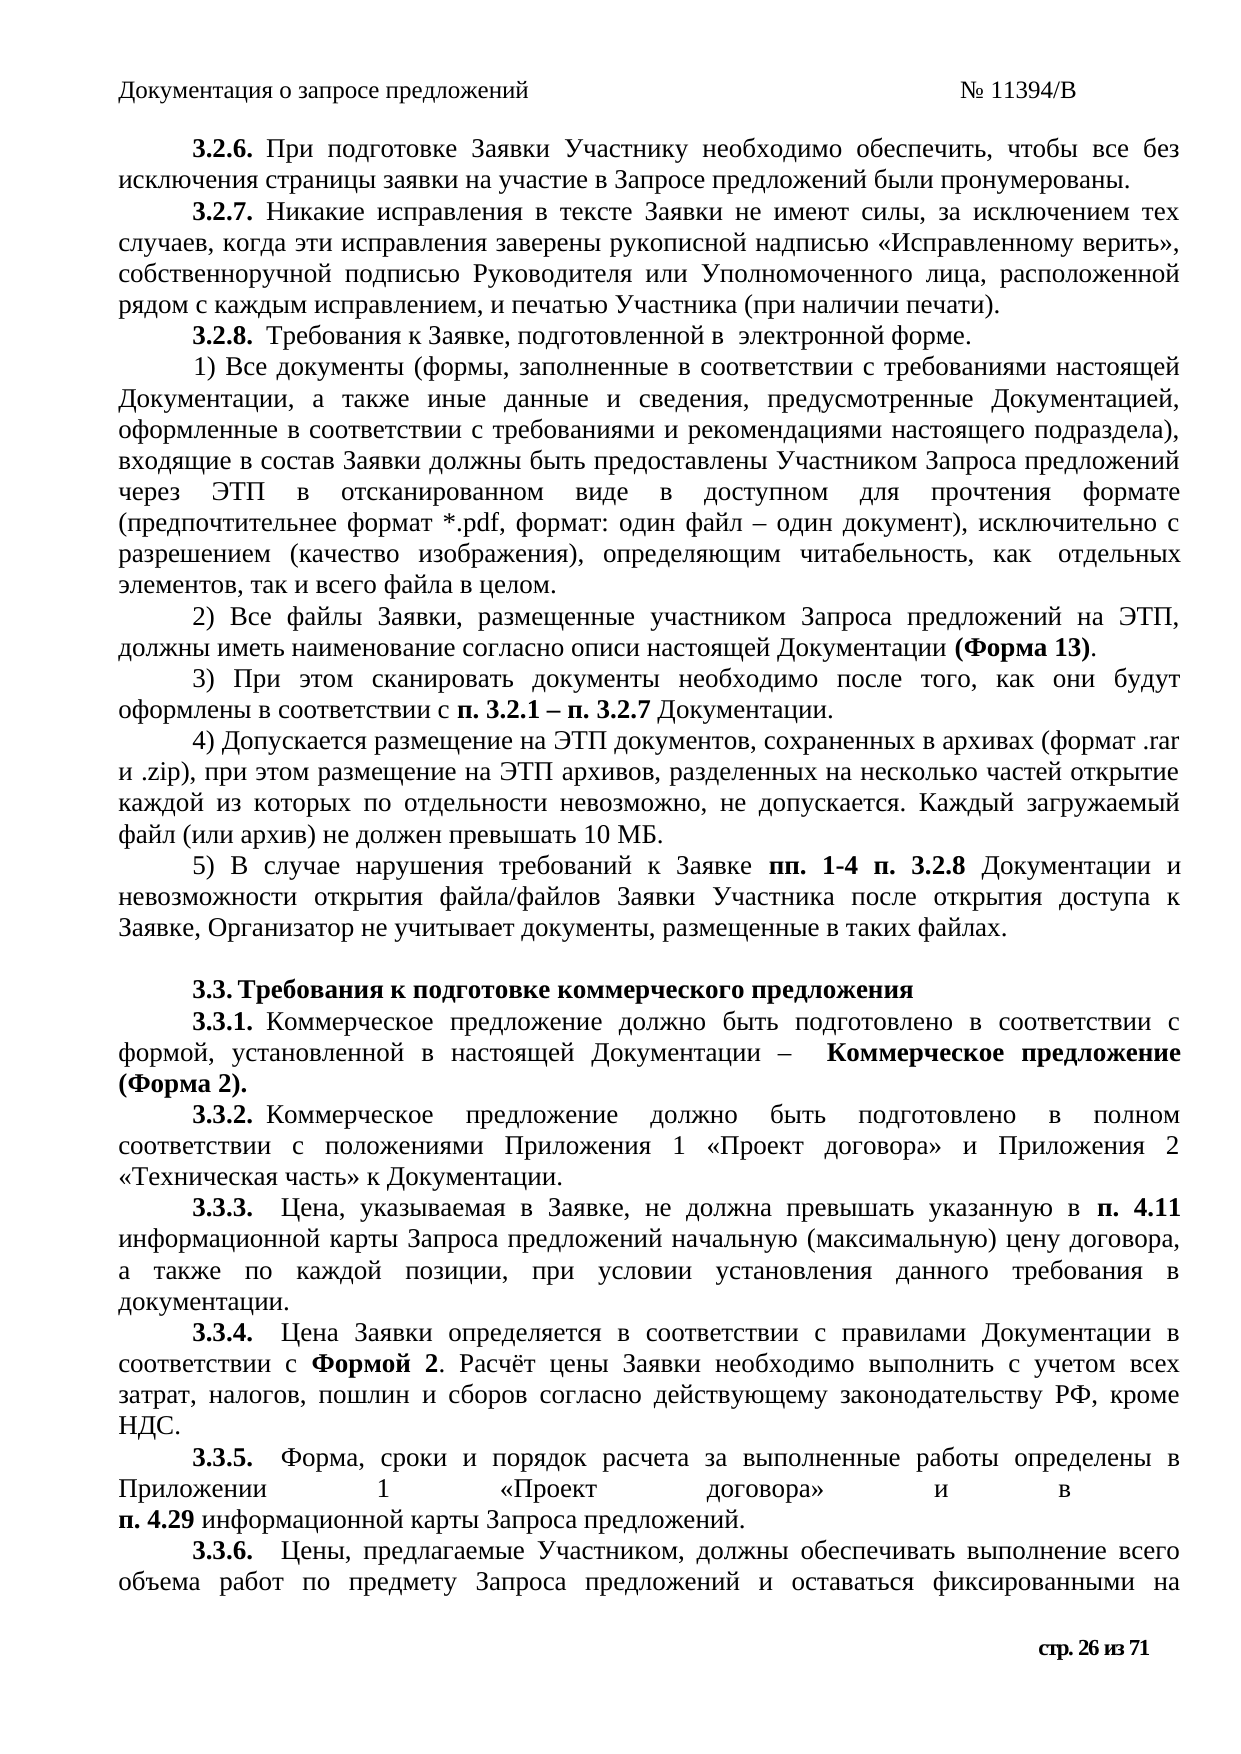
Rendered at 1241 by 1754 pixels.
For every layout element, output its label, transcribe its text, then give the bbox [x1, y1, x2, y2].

list Цена, указываемая в Заявке, не должна превышать указанную в п. 4.11 информационной карты Запроса предложений начальную (максимальную) цену договора, а также по каждой позиции, при условии установления данного требования в документации. [118, 1191, 1181, 1316]
text 5) В случае нарушения требований к Заявке пп. 1-4 п. 3.2.8 Документации и невозможности открытия файла/файлов Заявки Участника после открытия доступа к Заявке, Организатор не учитывает документы, размещенные в таких файлах. [118, 849, 1181, 942]
list Коммерческое предложение должно быть подготовлено в соответствии с формой, установленной в настоящей Документации – Коммерческое предложение (Форма 2). [118, 1004, 1181, 1098]
text 1) Все документы (формы, заполненные в соответствии с требованиями настоящей Документации, а также иные данные и сведения, предусмотренные Документацией, оформленные в соответствии с требованиями и рекомендациями настоящего подраздела), входящие в состав Заявки должны быть предоставлены Участником Запроса предложений через ЭТП в отсканированном виде в доступном для прочтения формате (предпочтительнее формат *.pdf, формат: один файл – один документ), исключительно с разрешением (качество изображения), определяющим читабельность, как отдельных элементов, так и всего файла в целом. [118, 351, 1181, 600]
text 4) Допускается размещение на ЭТП документов, сохраненных в архивах (формат .rar и .zip), при этом размещение на ЭТП архивов, разделенных на несколько частей открытие каждой из которых по отдельности невозможно, не допускается. Каждый загружаемый файл (или архив) не должен превышать 10 МБ. [118, 724, 1181, 849]
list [118, 1534, 1181, 1596]
list Никакие исправления в тексте Заявки не имеют силы, за исключением тех случаев, когда эти исправления заверены рукописной надписью «Исправленному верить», собственноручной подписью Руководителя или Уполномоченного лица, расположенной рядом с каждым исправлением, и печатью Участника (при наличии печати). [118, 195, 1181, 319]
list Цена Заявки определяется в соответствии с правилами Документации в соответствии с Формой 2. Расчёт цены Заявки необходимо выполнить с учетом всех затрат, налогов, пошлин и сборов согласно действующему законодательству РФ, кроме НДС. [118, 1316, 1181, 1441]
text 3) При этом сканировать документы необходимо после того, как они будут оформлены в соответствии с п. 3.2.1 – п. 3.2.7 Документации. [118, 662, 1181, 724]
subtitle Требования к подготовке коммерческого предложения [118, 973, 1181, 1004]
list Требования к Заявке, подготовленной в электронной форме. [118, 319, 1181, 351]
list При подготовке Заявки Участнику необходимо обеспечить, чтобы все без исключения страницы заявки на участие в Запросе предложений были пронумерованы. [118, 132, 1181, 195]
list Форма, сроки и порядок расчета за выполненные работы определены в Приложении 1 «Проект договора» и в п. 4.29 информационной карты Запроса предложений. [118, 1441, 1181, 1534]
text 2) Все файлы Заявки, размещенные участником Запроса предложений на ЭТП, должны иметь наименование согласно описи настоящей Документации (Форма 13). [118, 600, 1181, 662]
list Коммерческое предложение должно быть подготовлено в полном соответствии с положениями Приложения 1 «Проект договора» и Приложения 2 «Техническая часть» к Документации. [118, 1098, 1181, 1191]
